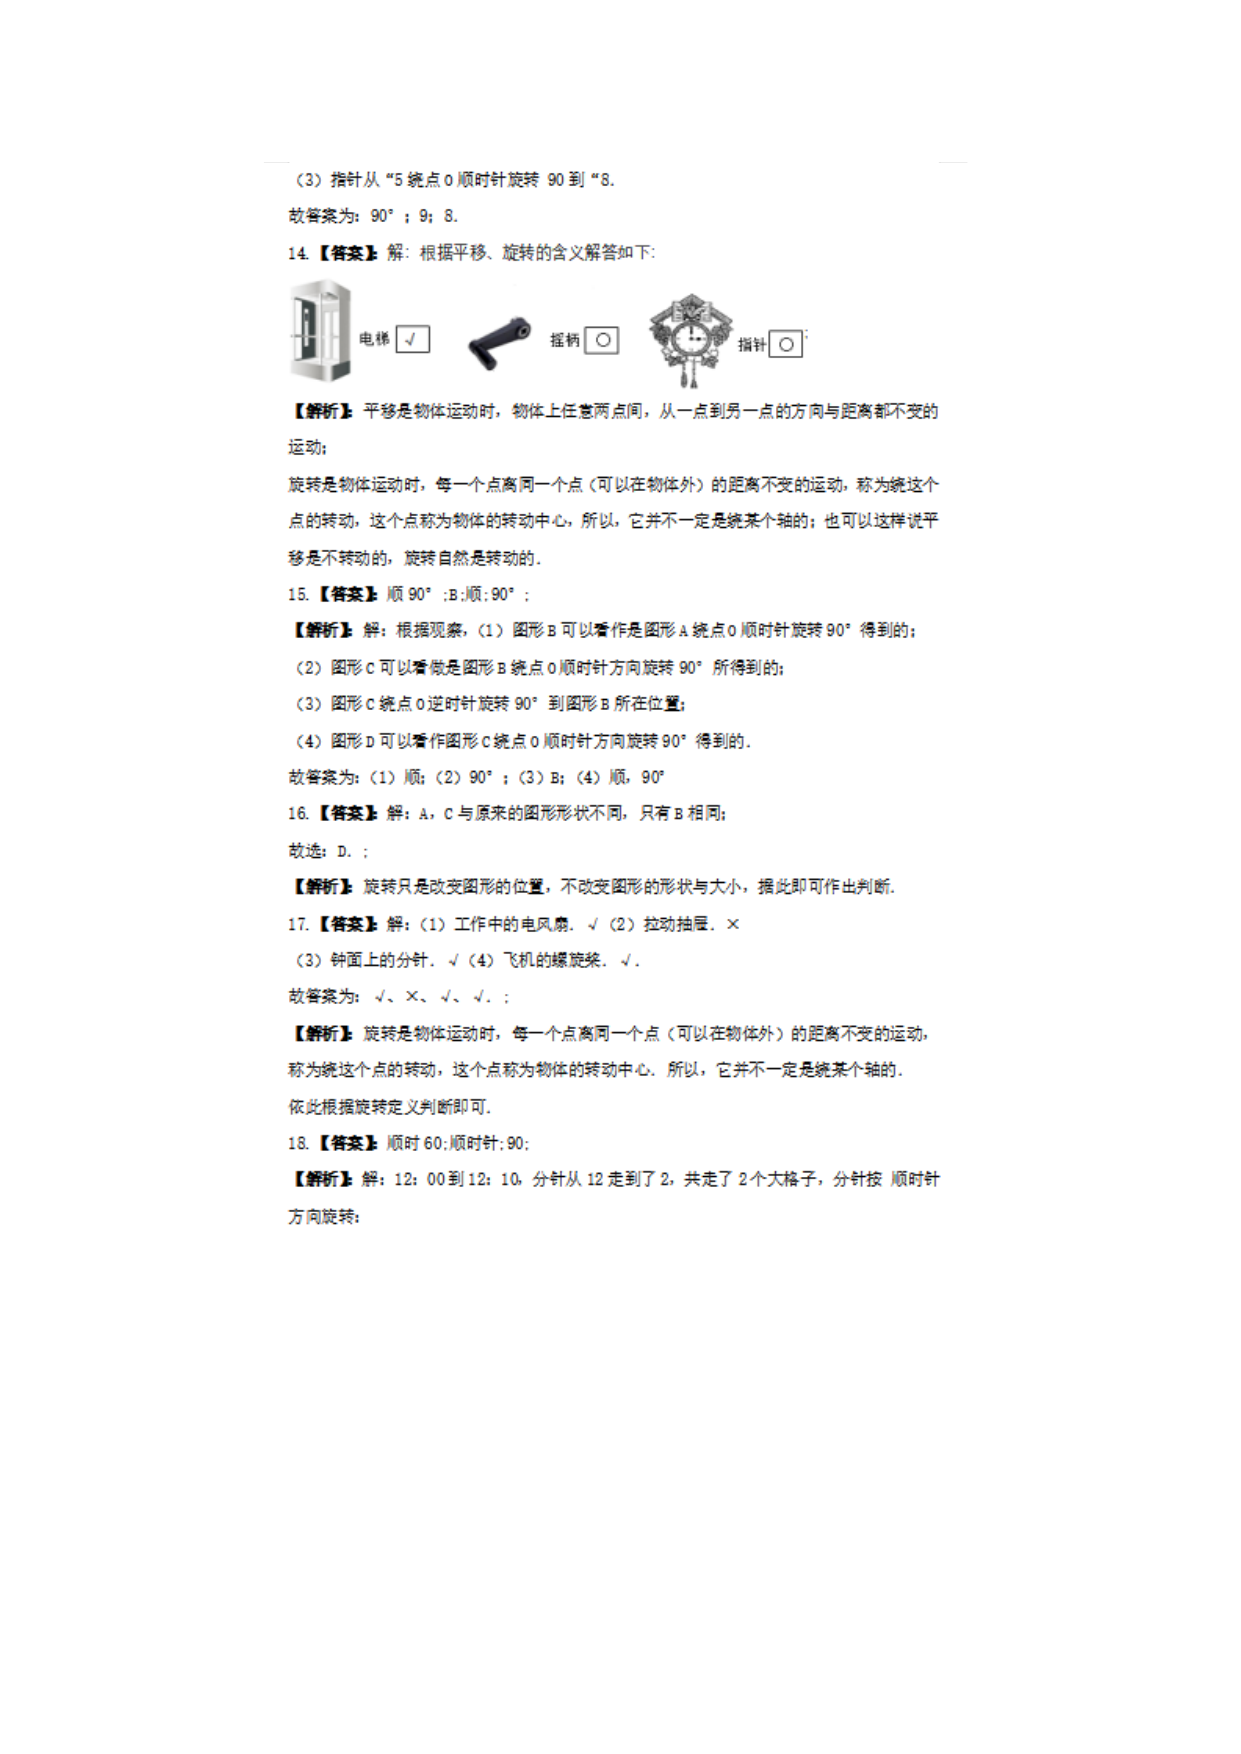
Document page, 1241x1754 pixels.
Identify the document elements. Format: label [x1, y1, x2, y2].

picture [263, 162, 977, 1237]
